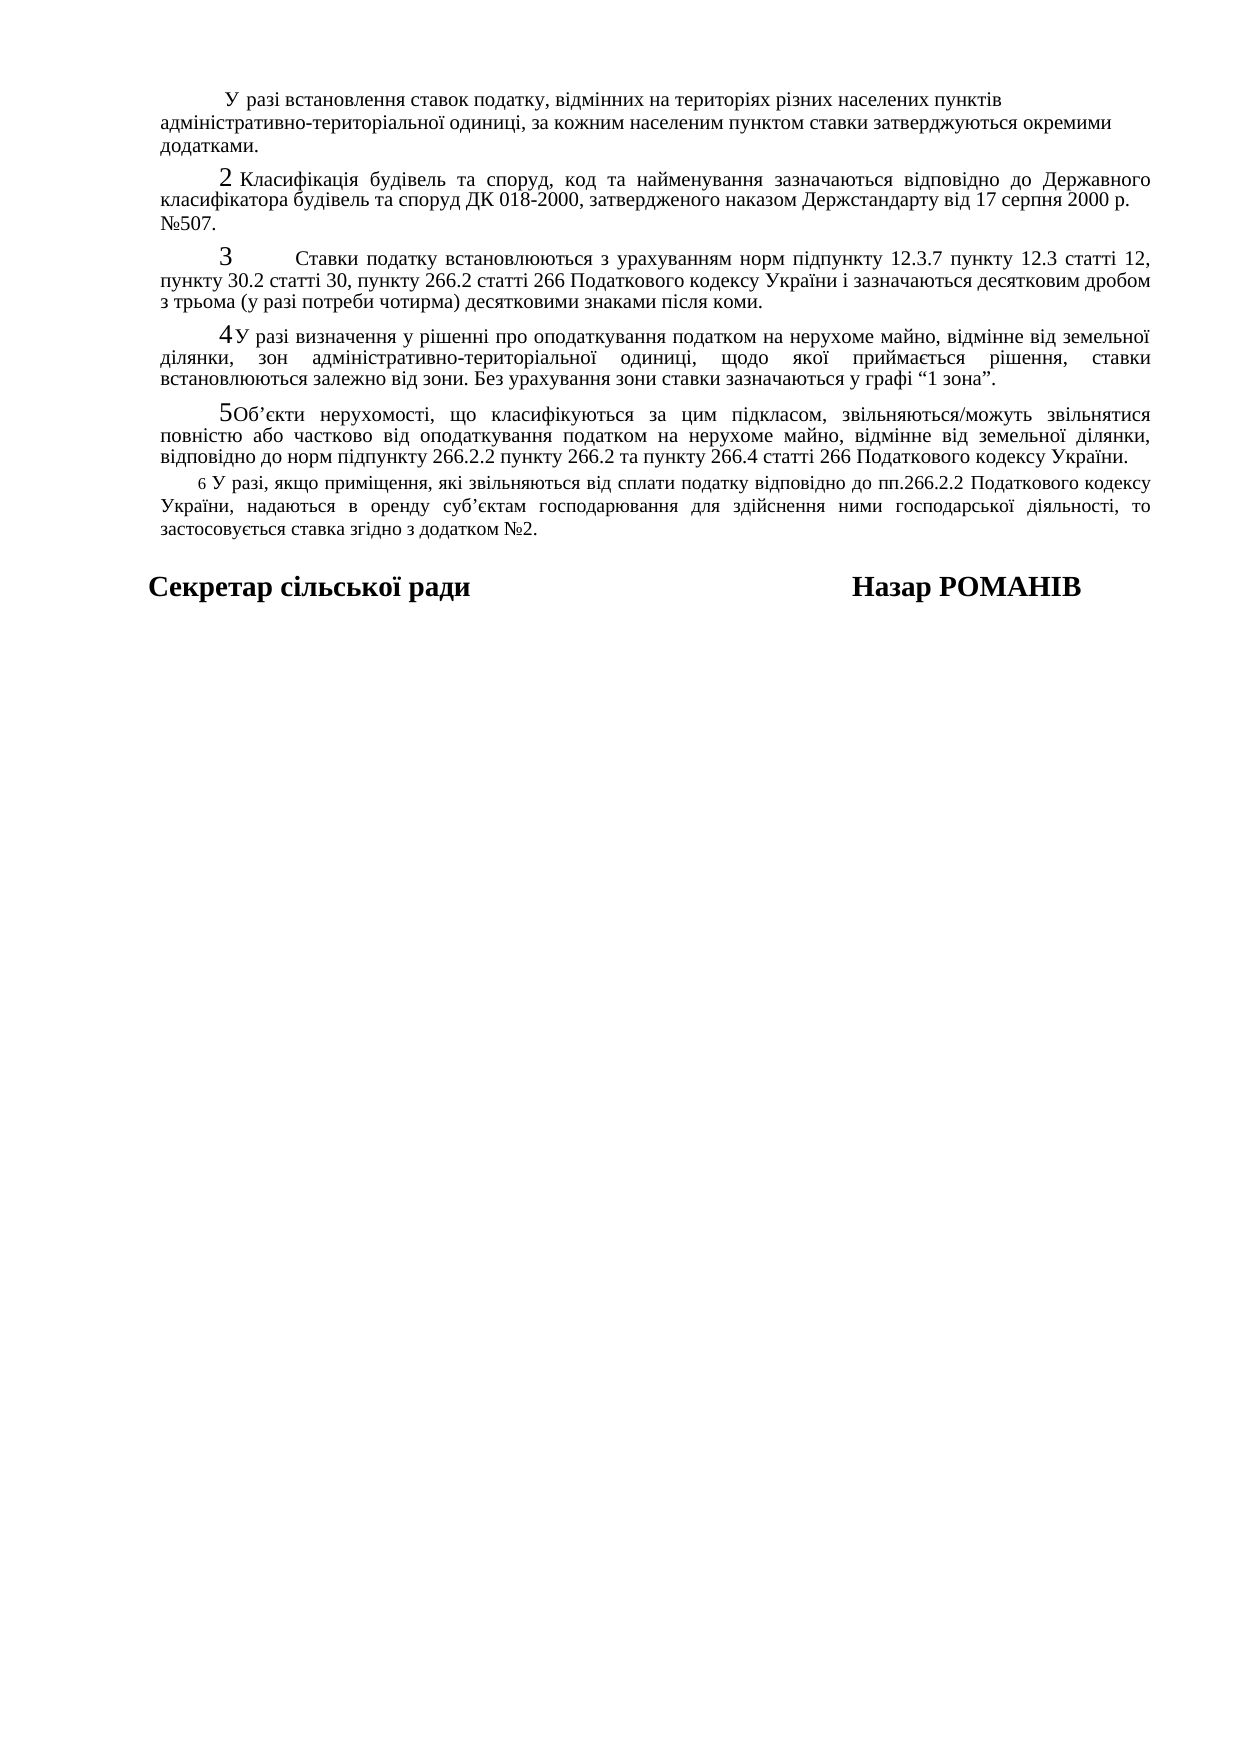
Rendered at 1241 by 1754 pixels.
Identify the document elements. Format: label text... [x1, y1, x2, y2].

list Об’єкти нерухомості, що класифікуються за цим підкласом, звільняються/можуть звільнятися повністю або частково від оподаткування податком на нерухоме майно, відмінне від земельної ділянки, відповідно до норм підпункту 266.2.2 пункту 266.2 та пункту 266.4 статті 266 Податкового кодексу України. [160, 399, 1152, 468]
text №507. [160, 211, 1152, 235]
list У разі визначення у рішенні про оподаткування податком на нерухоме майно, відмінне від земельної ділянки, зон адміністративно-територіальної одиниці, щодо якої приймається рішення, ставки встановлюються залежно від зони. Без урахування зони ставки зазначаються у графі “1 зона”. [160, 321, 1152, 390]
list Ставки податку встановлюються з урахуванням норм підпункту 12.3.7 пункту 12.3 статті 12, пункту 30.2 статті 30, пункту 266.2 статті 266 Податкового кодексу України і зазначаються десятковим дробом з трьома (у разі потреби чотирма) десятковими знаками після коми. [160, 244, 1152, 313]
text 6 У разі, якщо приміщення, які звільняються від сплати податку відповідно до пп.266.2.2 Податкового кодексу України, надаються в оренду суб’єктам господарювання для здійснення ними господарської діяльності, то застосовується ставка згідно з додатком №2. [160, 471, 1152, 540]
list Класифікація будівель та споруд, код та найменування зазначаються відповідно до Державного класифікатора будівель та споруд ДК 018-2000, затвердженого наказом Держстандарту від 17 серпня 2000 р. [160, 166, 1152, 211]
list разі встановлення ставок податку, відмінних на територіях різних населених пунктів адміністративно-територіальної одиниці, за кожним населеним пунктом ставки затверджуються окремими додатками. [160, 88, 1152, 157]
text Секретар сільської ради Назар РОМАНІВ [148, 569, 1152, 603]
